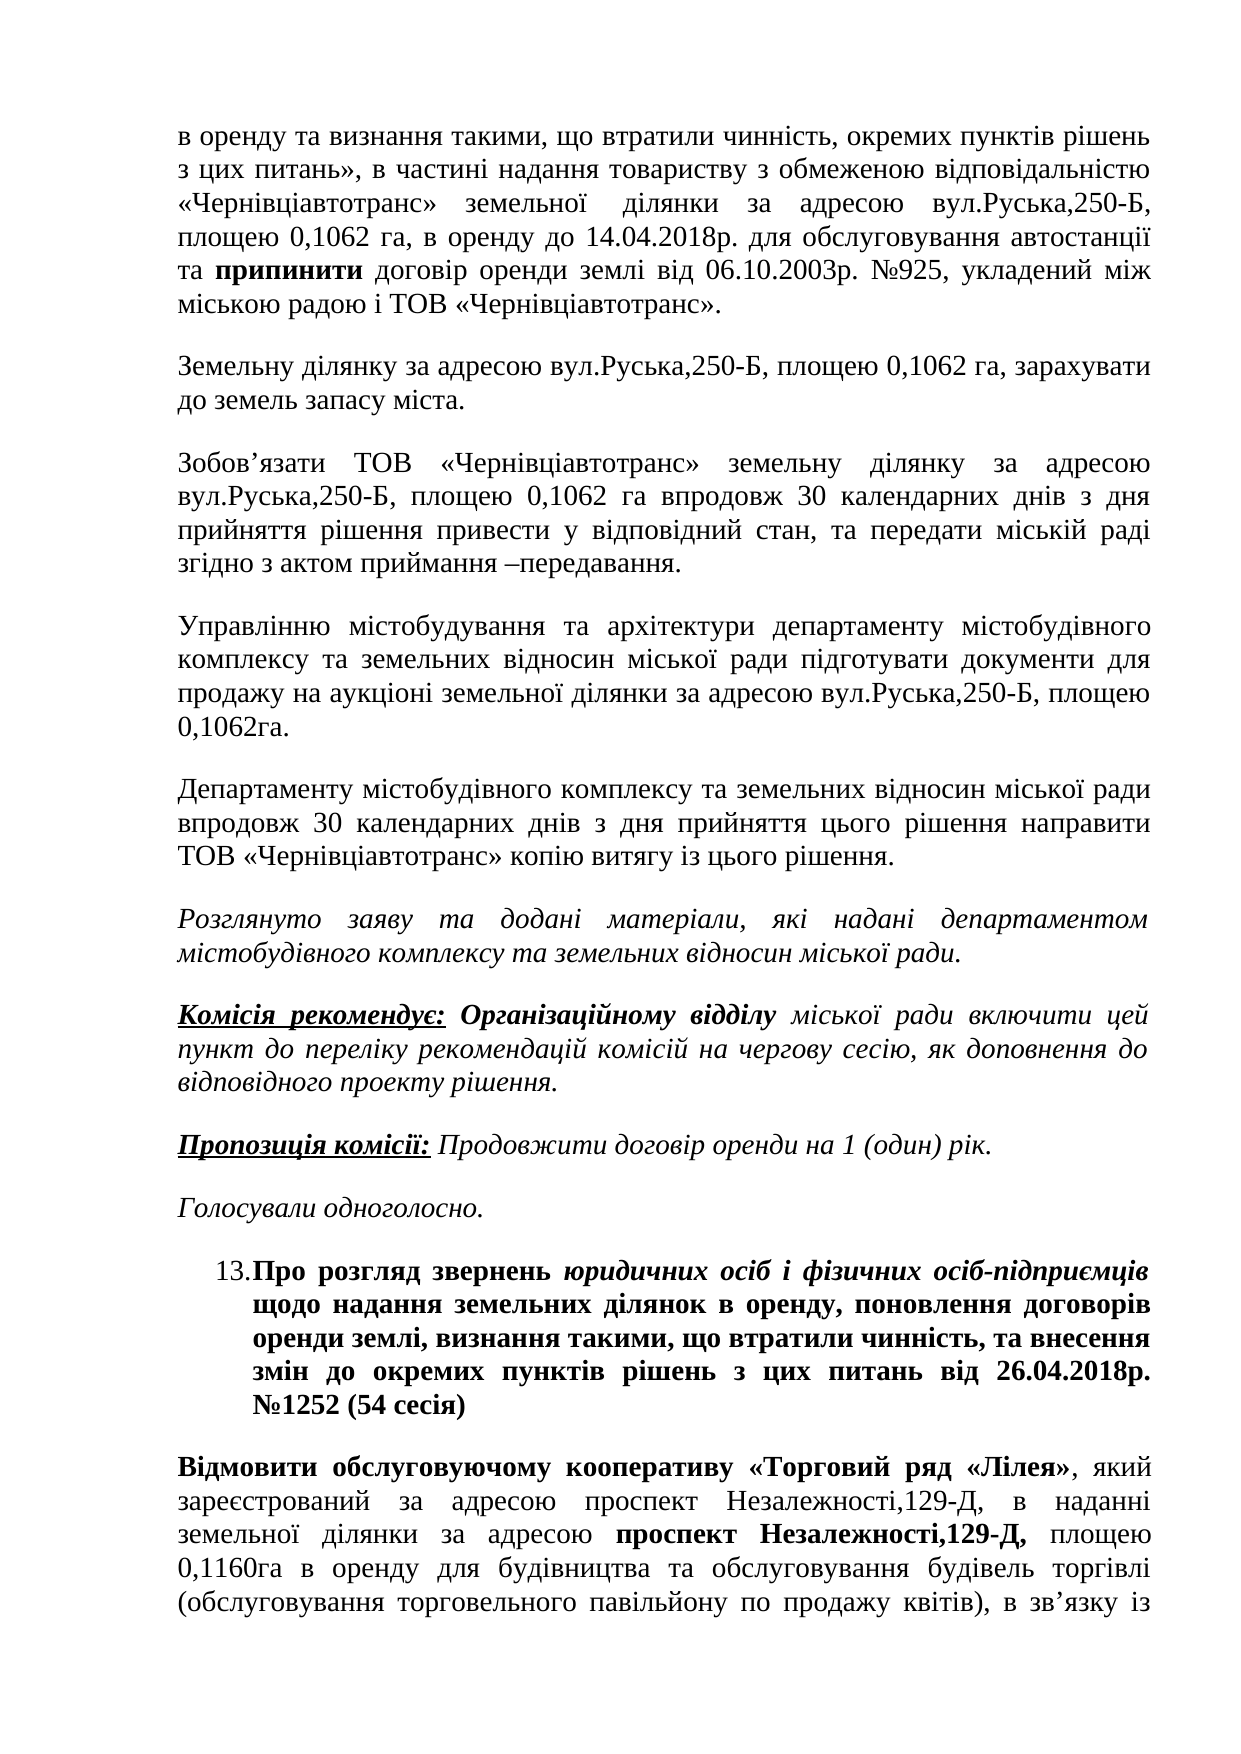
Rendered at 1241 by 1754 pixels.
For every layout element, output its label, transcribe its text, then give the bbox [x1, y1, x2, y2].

text Департаменту містобудівного комплексу та земельних відносин міської ради впродовж 30 календарних днів з дня прийняття цього рішення направити ТОВ «Чернівціавтотранс» копію витягу із цього рішення. [177, 771, 1152, 872]
text Голосували одноголосно. [177, 1190, 1152, 1223]
text Пропозиція комісії: Продовжити договір оренди на 1 (один) рік. [177, 1127, 1152, 1161]
text Комісія рекомендує: Організаційному відділу міської ради включити цей пункт до переліку рекомендацій комісій на чергову сесію, як доповнення до відповідного проекту рішення. [177, 997, 1152, 1098]
text Земельну ділянку за адресою вул.Руська,250-Б, площею 0,1062 га, зарахувати до земель запасу міста. [177, 348, 1152, 416]
text Зобов’язати ТОВ «Чернівціавтотранс» земельну ділянку за адресою вул.Руська,250-Б, площею 0,1062 га впродовж 30 календарних днів з дня прийняття рішення привести у відповідний стан, та передати міській раді згідно з актом приймання –передавання. [177, 445, 1152, 579]
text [177, 1449, 1152, 1617]
text Управлінню містобудування та архітектури департаменту містобудівного комплексу та земельних відносин міської ради підготувати документи для продажу на аукціоні земельної ділянки за адресою вул.Руська,250-Б, площею 0,1062га. [177, 608, 1152, 742]
list Про розгляд звернень юридичних осіб і фізичних осіб-підприємців щодо надання земельних ділянок в оренду, поновлення договорів оренди землі, визнання такими, що втратили чинність, та внесення змін до окремих пунктів рішень з цих питань від 26.04.2018р. №1252 (54 сесія) [215, 1253, 1152, 1420]
text Розглянуто заяву та додані матеріали, які надані департаментом містобудівного комплексу та земельних відносин міської ради. [177, 901, 1152, 968]
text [177, 118, 1152, 319]
